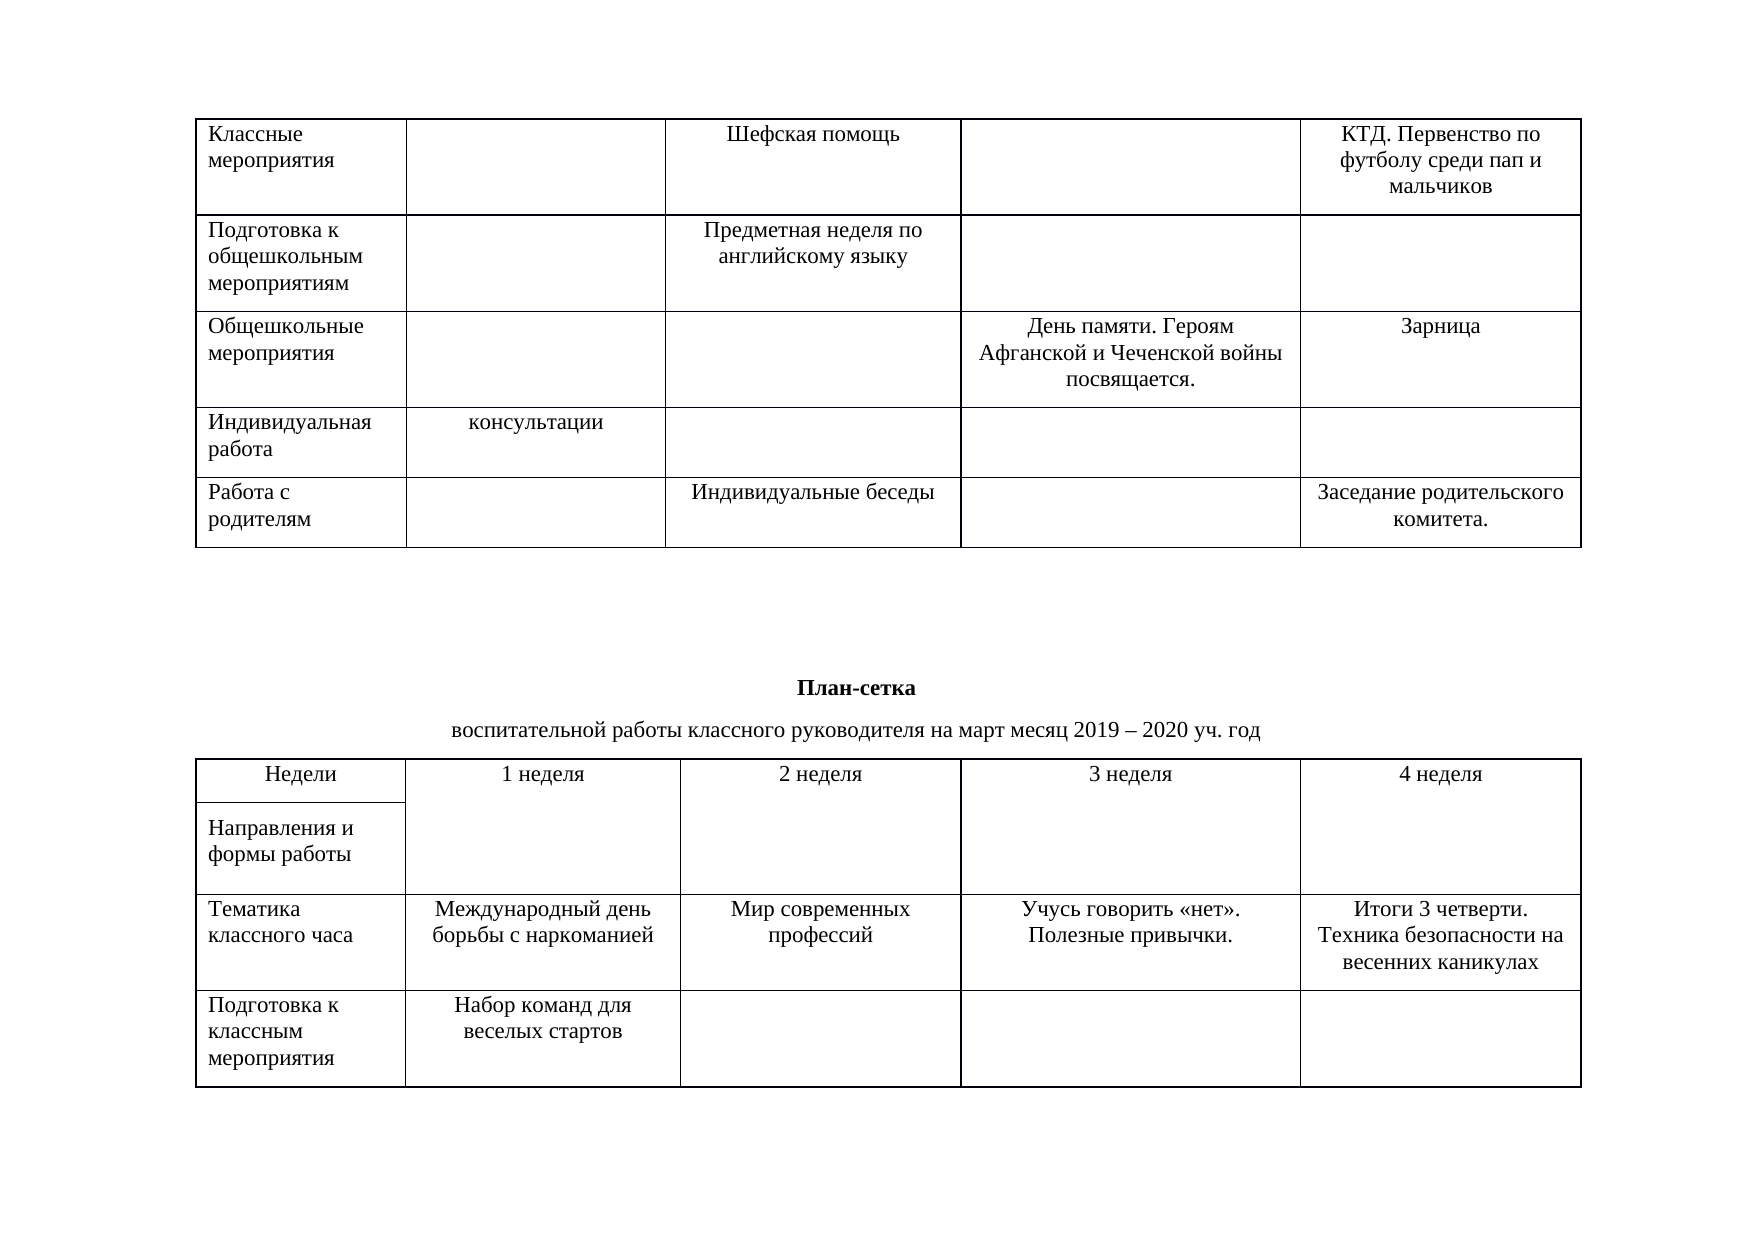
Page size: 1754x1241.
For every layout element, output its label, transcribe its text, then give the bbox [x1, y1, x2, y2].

table_cell [962, 991, 1300, 1086]
table_cell [407, 478, 665, 547]
table_cell Зарница [1301, 312, 1580, 407]
table_cell Подготовка к общешкольным мероприятиям [197, 216, 406, 311]
table_cell [666, 312, 960, 407]
table_cell Учусь говорить «нет». Полезные привычки. [962, 895, 1300, 990]
table_cell [407, 216, 665, 311]
table_cell Заседание родительского комитета. [1301, 478, 1580, 547]
table_cell Направления и формы работы [197, 803, 405, 893]
table_header 3 неделя [962, 760, 1300, 893]
table_cell Итоги 3 четверти. Техника безопасности на весенних каникулах [1301, 895, 1580, 990]
table_cell Общешкольные мероприятия [197, 312, 406, 407]
table_cell [962, 478, 1300, 547]
table_header 4 неделя [1301, 760, 1580, 893]
table_cell Шефская помощь [666, 120, 960, 214]
table_header Недели [197, 760, 405, 802]
table_cell [1301, 216, 1580, 311]
table_cell Мир современных профессий [681, 895, 960, 990]
table_cell Классные мероприятия [197, 120, 406, 214]
table_cell [962, 408, 1300, 477]
table_cell [681, 991, 960, 1086]
text План-сетка [207, 674, 1506, 701]
table_cell КТД. Первенство по футболу среди пап и мальчиков [1301, 120, 1580, 214]
table_cell [666, 408, 960, 477]
table_cell [407, 312, 665, 407]
table_cell Индивидуальные беседы [666, 478, 960, 547]
table_cell Международный день борьбы с наркоманией [406, 895, 680, 990]
table_cell консультации [407, 408, 665, 477]
table_cell [962, 120, 1300, 214]
table_cell Набор команд для веселых стартов [406, 991, 680, 1086]
table_header 2 неделя [681, 760, 960, 893]
table_cell День памяти. Героям Афганской и Чеченской войны посвящается. [962, 312, 1300, 407]
table_cell Тематика классного часа [197, 895, 405, 990]
table_cell Подготовка к классным мероприятия [197, 991, 405, 1086]
text воспитательной работы классного руководителя на март месяц 2019 – 2020 уч. год [207, 716, 1506, 742]
table_cell Индивидуальная работа [197, 408, 406, 477]
table_cell [407, 120, 665, 214]
table_cell Работа с родителям [197, 478, 406, 547]
table_header 1 неделя [406, 760, 680, 893]
table_cell [1301, 991, 1580, 1086]
table_cell Предметная неделя по английскому языку [666, 216, 960, 311]
table_cell [1301, 408, 1580, 477]
table_cell [962, 216, 1300, 311]
